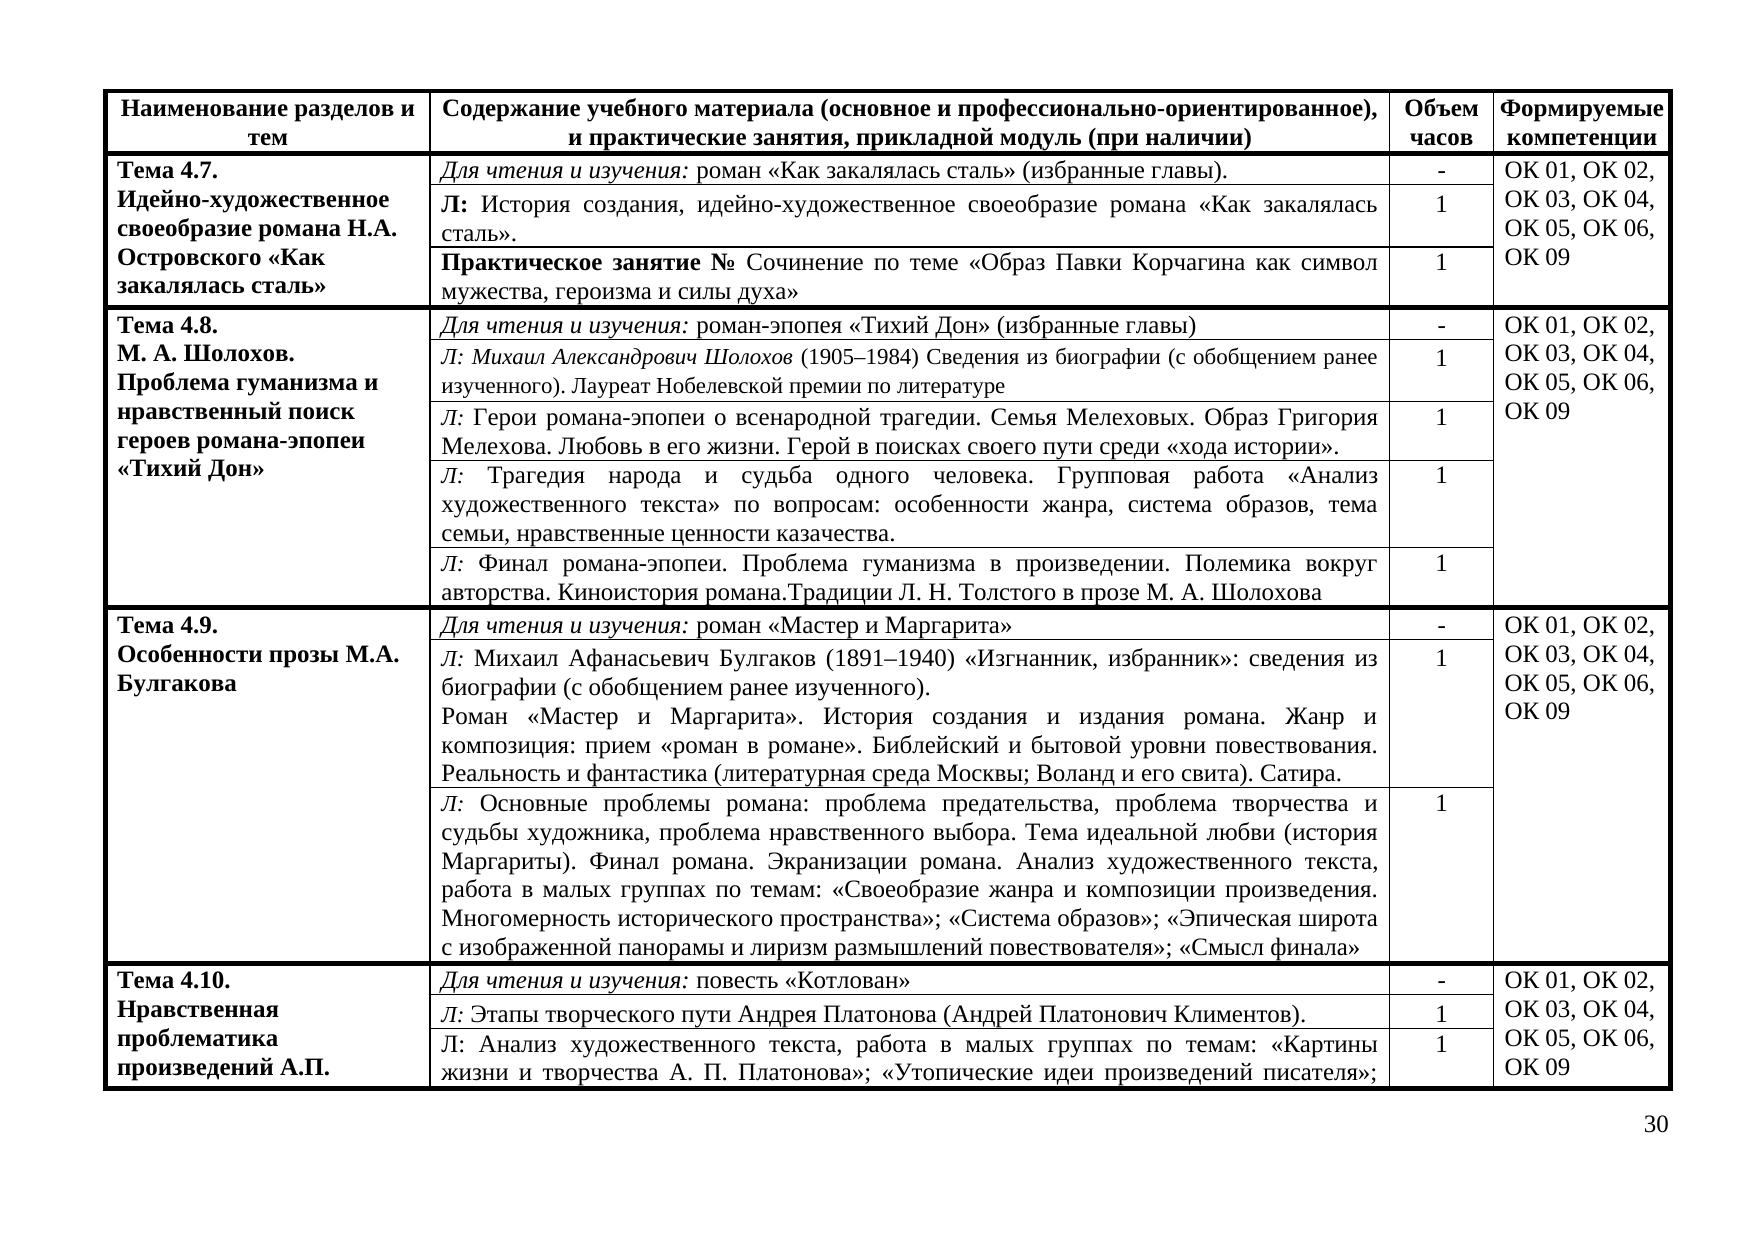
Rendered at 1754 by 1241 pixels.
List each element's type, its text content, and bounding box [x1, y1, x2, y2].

table_cell - [1390, 310, 1493, 338]
table_cell 1 [1390, 995, 1493, 1028]
table_cell ОК 01, ОК 02, ОК 03, ОК 04, ОК 05, ОК 06, ОК 09 [1494, 310, 1668, 605]
table_cell Тема 4.9. Особенности прозы М.А. Булгакова [108, 610, 429, 961]
table_cell Л: Герои романа-эпопеи о всенародной трагедии. Семья Мелеховых. Образ Григория Мелехова. Любовь в его жизни. Герой в поисках своего пути среди «хода истории». [431, 402, 1389, 459]
table_cell Л: История создания, идейно-художественное своеобразие романа «Как закалялась сталь». [431, 185, 1389, 246]
table_cell 1 [1390, 1029, 1493, 1086]
table_cell - [1390, 610, 1493, 639]
table_cell Тема 4.10. Нравственная проблематика произведений А.П. Платонова [108, 966, 429, 1086]
table_header Объем часов [1390, 93, 1493, 151]
table_cell Тема 4.7. Идейно-художественное своеобразие романа Н.А. Островского «Как закалялась сталь» [108, 156, 429, 305]
table_cell Л: Михаил Афанасьевич Булгаков (1891–1940) «Изгнанник, избранник»: сведения из биографии (с обобщением ранее изученного). Роман «Мастер и Маргарита». История создания и издания романа. Жанр и композиция: прием «роман в романе». Библейский и бытовой уровни повествования. Реальность и фантастика (литературная среда Москвы; Воланд и его свита). Сатира. [431, 640, 1389, 787]
table_cell Л: Трагедия народа и судьба одного человека. Групповая работа «Анализ художественного текста» по вопросам: особенности жанра, система образов, тема семьи, нравственные ценности казачества. [431, 461, 1389, 547]
table_cell Л: Финал романа-эпопеи. Проблема гуманизма в произведении. Полемика вокруг авторства. Киноистория романа.Традиции Л. Н. Толстого в прозе М. А. Шолохова [431, 548, 1389, 605]
table_cell 1 [1390, 548, 1493, 605]
table_cell 1 [1390, 461, 1493, 547]
table_cell 1 [1390, 788, 1493, 961]
table_cell Практическое занятие № Сочинение по теме «Образ Павки Корчагина как символ мужества, героизма и силы духа» [431, 248, 1389, 305]
table_cell Для чтения и изучения: повесть «Котлован» [431, 966, 1389, 994]
table_cell - [1390, 966, 1493, 994]
table_cell Л: Основные проблемы романа: проблема предательства, проблема творчества и судьбы художника, проблема нравственного выбора. Тема идеальной любви (история Маргариты). Финал романа. Экранизации романа. Анализ художественного текста, работа в малых группах по темам: «Своеобразие жанра и композиции произведения. Многомерность исторического пространства»; «Система образов»; «Эпическая широта с изображенной панорамы и лиризм размышлений повествователя»; «Смысл финала» [431, 788, 1389, 961]
table_cell 1 [1390, 248, 1493, 305]
table_header Формируемые компетенции [1494, 93, 1668, 151]
table_cell ОК 01, ОК 02, ОК 03, ОК 04, ОК 05, ОК 06, ОК 09 [1494, 966, 1668, 1086]
table_cell Л: Этапы творческого пути Андрея Платонова (Андрей Платонович Климентов). [431, 995, 1389, 1028]
table_cell Л: Михаил Александрович Шолохов (1905–1984) Сведения из биографии (с обобщением ранее изученного). Лауреат Нобелевской премии по литературе [431, 340, 1389, 401]
table_cell Тема 4.8. М. А. Шолохов. Проблема гуманизма и нравственный поиск героев романа-эпопеи «Тихий Дон» [108, 310, 429, 605]
table_header Содержание учебного материала (основное и профессионально-ориентированное), и практические занятия, прикладной модуль (при наличии) [431, 93, 1389, 151]
table_cell Для чтения и изучения: роман-эпопея «Тихий Дон» (избранные главы) [431, 310, 1389, 338]
table_cell 1 [1390, 185, 1493, 246]
table_header Наименование разделов и тем [108, 93, 429, 151]
table_cell Для чтения и изучения: роман «Как закалялась сталь» (избранные главы). [431, 156, 1389, 184]
table_cell - [1390, 156, 1493, 184]
table_cell ОК 01, ОК 02, ОК 03, ОК 04, ОК 05, ОК 06, ОК 09 [1494, 610, 1668, 961]
table_cell 1 [1390, 640, 1493, 787]
table_cell ОК 01, ОК 02, ОК 03, ОК 04, ОК 05, ОК 06, ОК 09 [1494, 156, 1668, 305]
table_cell 1 [1390, 340, 1493, 401]
table_cell 1 [1390, 402, 1493, 459]
table_cell Для чтения и изучения: роман «Мастер и Маргарита» [431, 610, 1389, 639]
